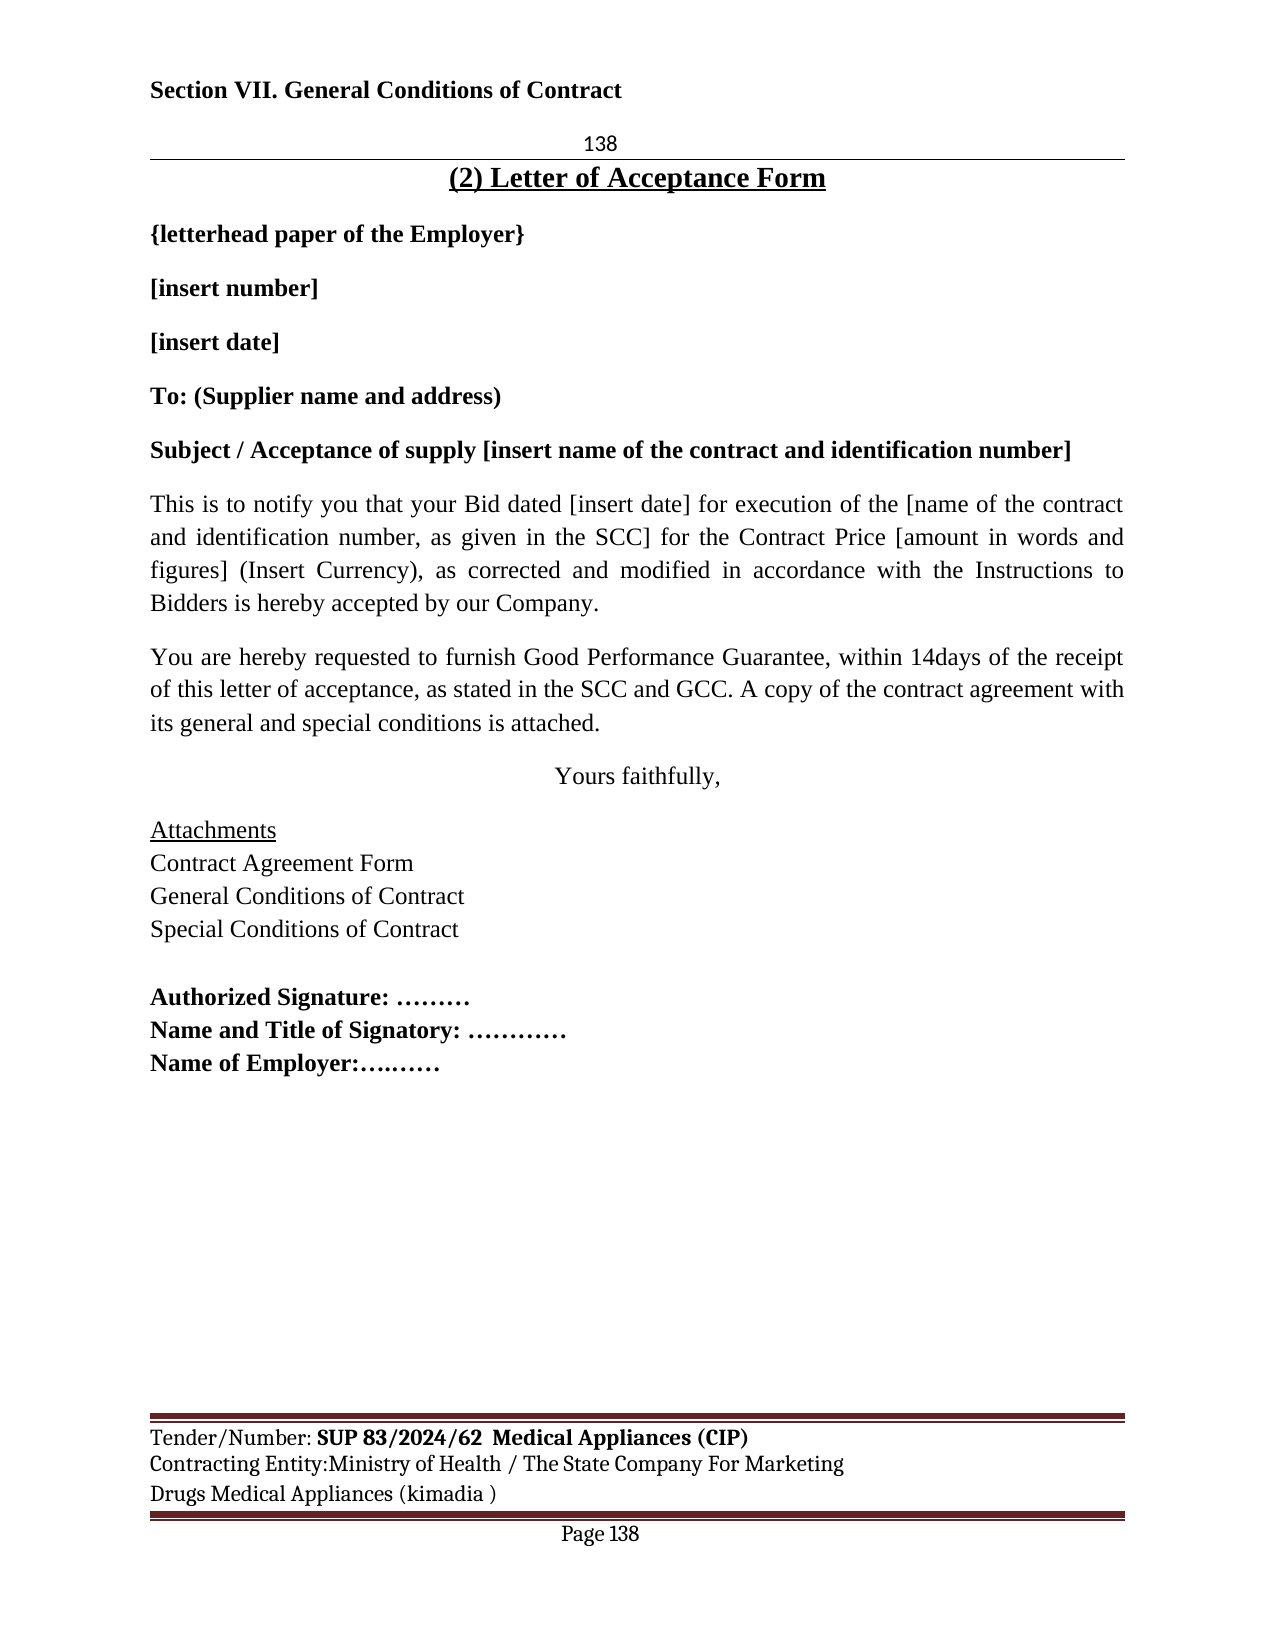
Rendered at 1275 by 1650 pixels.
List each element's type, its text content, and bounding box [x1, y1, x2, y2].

text Authorized Signature: ……… [150, 982, 1125, 1011]
text {letterhead paper of the Employer} [150, 219, 1125, 248]
text You are hereby requested to furnish Good Performance Guarantee, within 14days of the receipt of this letter of acceptance, as stated in the SCC and GCC. A copy of the contract agreement with its general and special conditions is attached. [150, 642, 1125, 736]
text (2) Letter of Acceptance Form [150, 160, 1125, 193]
text [insert date] [150, 327, 1125, 356]
text Name and Title of Signatory: ………… [150, 1015, 1125, 1044]
text Attachments [150, 815, 1125, 844]
text Name of Employer:….…… [150, 1048, 1125, 1077]
text Contract Agreement Form [150, 848, 1125, 877]
text [insert number] [150, 273, 1125, 302]
text This is to notify you that your Bid dated [insert date] for execution of the [name of the contract and identification number, as given in the SCC] for the Contract Price [amount in words and figures] (Insert Currency), as corrected and modified in accordance with the Instructions to Bidders is hereby accepted by our Company. [150, 489, 1125, 616]
text To: (Supplier name and address) [150, 381, 1125, 410]
text Yours faithfully, [150, 761, 1125, 790]
text General Conditions of Contract [150, 881, 1125, 910]
text Special Conditions of Contract [150, 914, 1125, 943]
text Subject / Acceptance of supply [insert name of the contract and identification number] [150, 435, 1125, 463]
